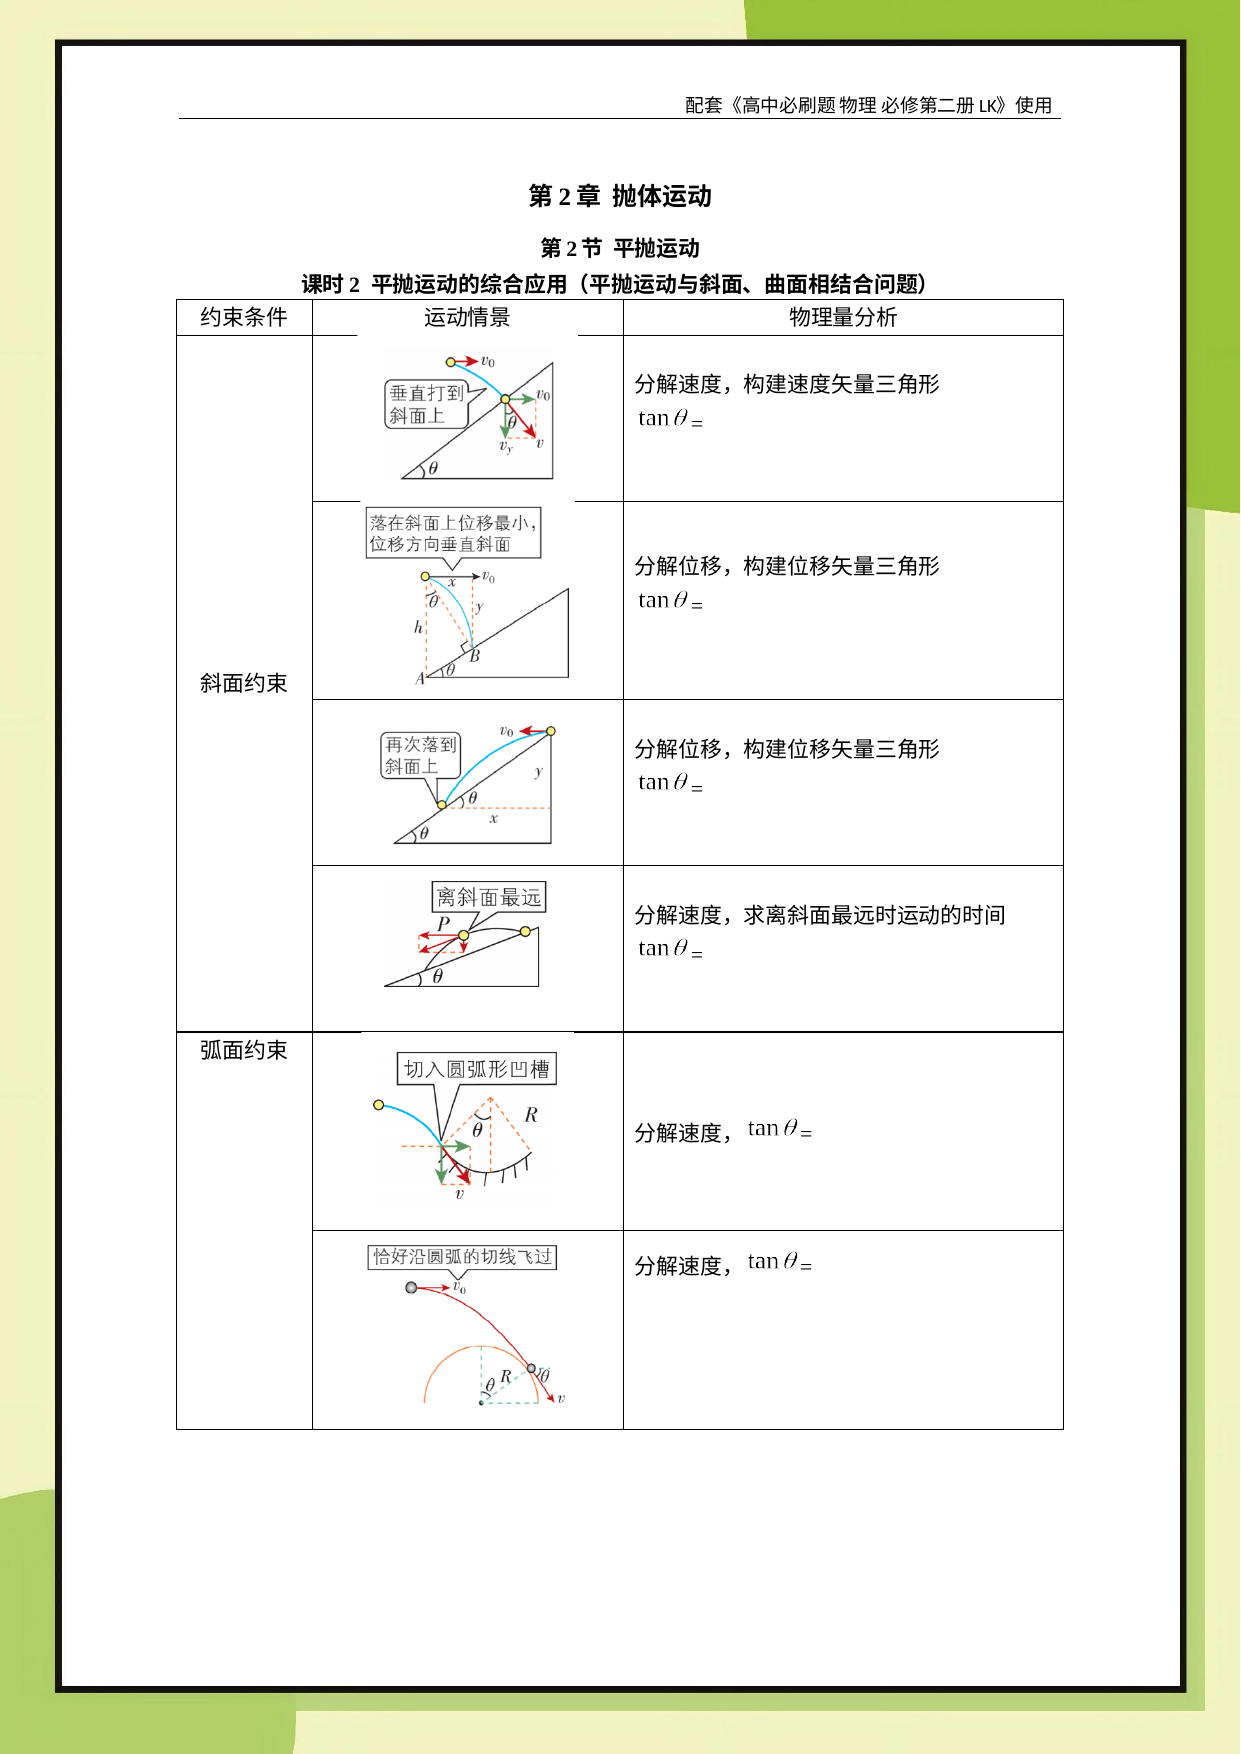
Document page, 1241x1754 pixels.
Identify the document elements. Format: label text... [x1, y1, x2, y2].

table_cell 分解速度，构建速度矢量三角形 = [624, 336, 1063, 501]
table_cell 分解速度，= [624, 1231, 1063, 1428]
table_cell 分解速度，= [624, 1033, 1063, 1230]
table_cell 斜面约束 [177, 336, 312, 1031]
text 第2章 抛体运动 [187, 162, 1053, 227]
table_cell [313, 502, 623, 699]
table_cell 分解位移，构建位移矢量三角形 = [624, 502, 1063, 699]
table_cell 分解位移，构建位移矢量三角形 = [624, 700, 1063, 865]
text 第2节 平抛运动 [187, 231, 1053, 263]
table_header 约束条件 [177, 300, 312, 335]
table_header 运动情景 [313, 300, 623, 335]
table_cell [313, 1033, 623, 1230]
table_header 物理量分析 [624, 300, 1063, 335]
table_cell [313, 700, 623, 865]
table_cell 弧面约束 [177, 1033, 312, 1428]
table_cell [313, 866, 623, 1031]
table_cell [313, 1231, 623, 1428]
text 课时2 平抛运动的综合应用（平抛运动与斜面、曲面相结合问题） [187, 266, 1053, 299]
picture [0, 0, 1241, 1754]
table_cell [313, 336, 623, 501]
table_cell 分解速度，求离斜面最远时运动的时间 = [624, 866, 1063, 1031]
